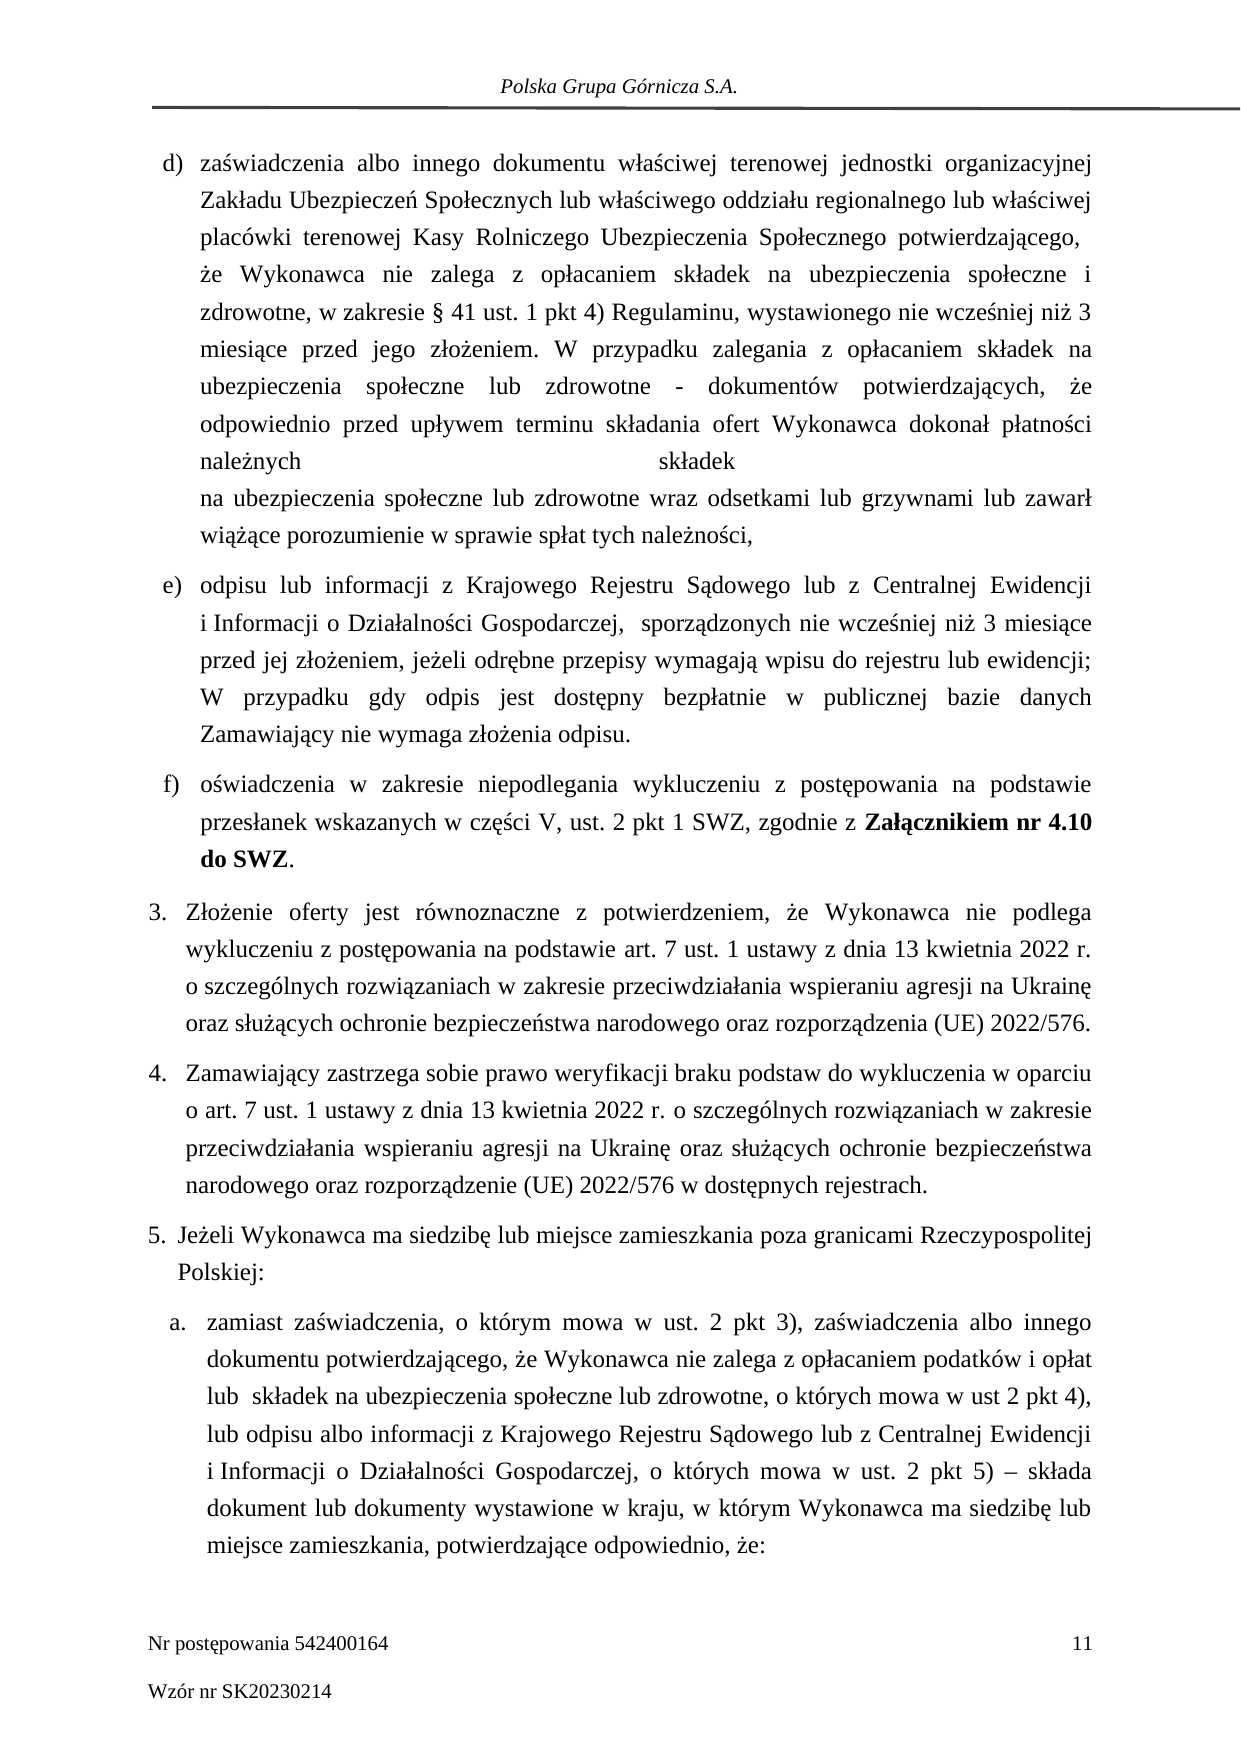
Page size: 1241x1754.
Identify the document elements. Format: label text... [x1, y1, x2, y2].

list Złożenie oferty jest równoznaczne z potwierdzeniem, że Wykonawca nie podlega wykluczeniu z postępowania na podstawie art. 7 ust. 1 ustawy z dnia 13 kwietnia 2022 r. o szczególnych rozwiązaniach w zakresie przeciwdziałania wspieraniu agresji na Ukrainę oraz służących ochronie bezpieczeństwa narodowego oraz rozporządzenia (UE) 2022/576. [148, 897, 1093, 1037]
list zamiast zaświadczenia, o którym mowa w ust. 2 pkt 3), zaświadczenia albo innego dokumentu potwierdzającego, że Wykonawca nie zalega z opłacaniem podatków i opłat lub składek na ubezpieczenia społeczne lub zdrowotne, o których mowa w ust 2 pkt 4), lub odpisu albo informacji z Krajowego Rejestru Sądowego lub z Centralnej Ewidencji i Informacji o Działalności Gospodarczej, o których mowa w ust. 2 pkt 5) – składa dokument lub dokumenty wystawione w kraju, w którym Wykonawca ma siedzibę lub miejsce zamieszkania, potwierdzające odpowiednio, że: [169, 1307, 1093, 1559]
list Zamawiający zastrzega sobie prawo weryfikacji braku podstaw do wykluczenia w oparciu o art. 7 ust. 1 ustawy z dnia 13 kwietnia 2022 r. o szczególnych rozwiązaniach w zakresie przeciwdziałania wspieraniu agresji na Ukrainę oraz służących ochronie bezpieczeństwa narodowego oraz rozporządzenie (UE) 2022/576 w dostępnych rejestrach. [148, 1058, 1093, 1199]
list odpisu lub informacji z Krajowego Rejestru Sądowego lub z Centralnej Ewidencji i Informacji o Działalności Gospodarczej, sporządzonych nie wcześniej niż 3 miesiące przed jej złożeniem, jeżeli odrębne przepisy wymagają wpisu do rejestru lub ewidencji; W przypadku gdy odpis jest dostępny bezpłatnie w publicznej bazie danych Zamawiający nie wymaga złożenia odpisu. [162, 570, 1093, 748]
list zaświadczenia albo innego dokumentu właściwej terenowej jednostki organizacyjnej Zakładu Ubezpieczeń Społecznych lub właściwego oddziału regionalnego lub właściwej placówki terenowej Kasy Rolniczego Ubezpieczenia Społecznego potwierdzającego, że Wykonawca nie zalega z opłacaniem składek na ubezpieczenia społeczne i zdrowotne, w zakresie § 41 ust. 1 pkt 4) Regulaminu, wystawionego nie wcześniej niż 3 miesiące przed jego złożeniem. W przypadku zalegania z opłacaniem składek na ubezpieczenia społeczne lub zdrowotne - dokumentów potwierdzających, że odpowiednio przed upływem terminu składania ofert Wykonawca dokonał płatności należnych składek na ubezpieczenia społeczne lub zdrowotne wraz odsetkami lub grzywnami lub zawarł wiążące porozumienie w sprawie spłat tych należności, [162, 148, 1093, 549]
list Jeżeli Wykonawca ma siedzibę lub miejsce zamieszkania poza granicami Rzeczypospolitej Polskiej: [148, 1220, 1093, 1286]
list oświadczenia w zakresie niepodlegania wykluczeniu z postępowania na podstawie przesłanek wskazanych w części V, ust. 2 pkt 1 SWZ, zgodnie z Załącznikiem nr 4.10 do SWZ. [163, 769, 1093, 873]
